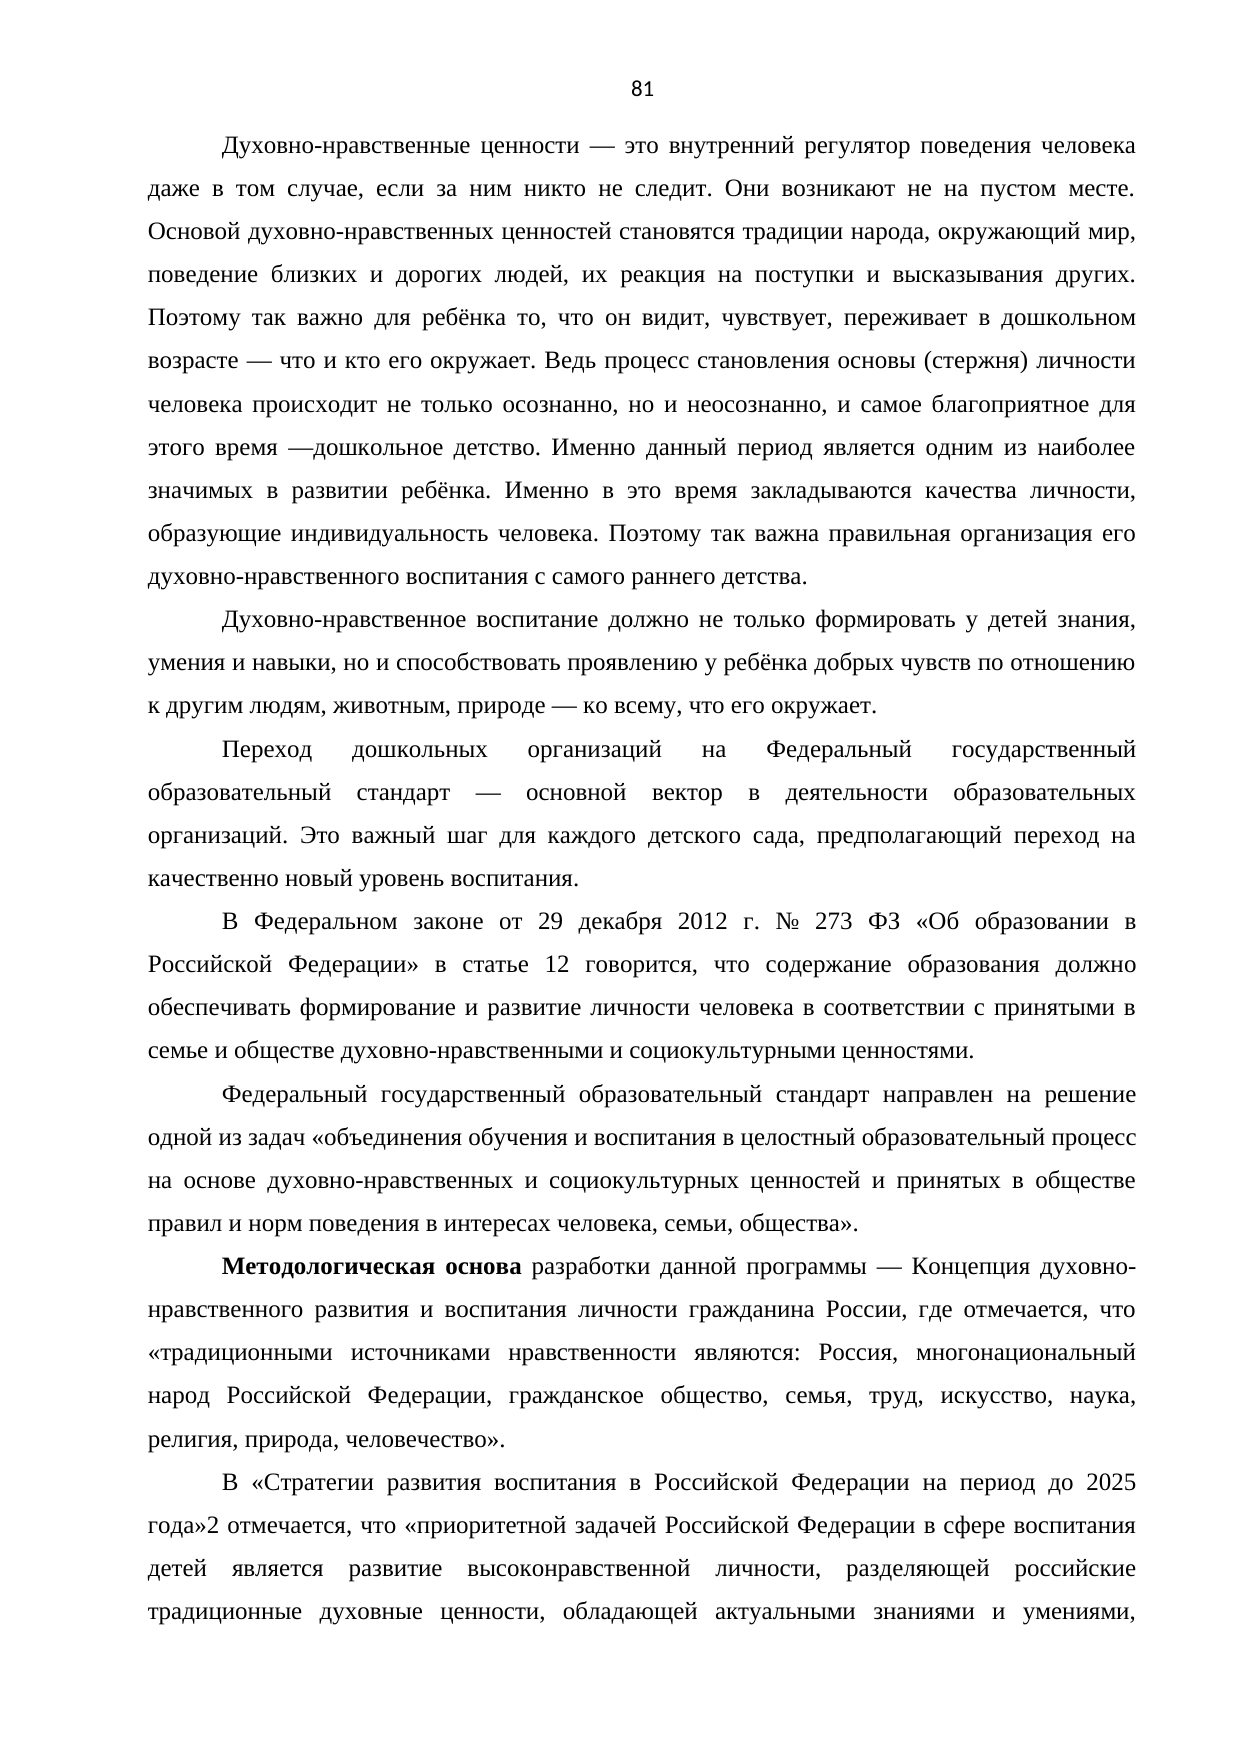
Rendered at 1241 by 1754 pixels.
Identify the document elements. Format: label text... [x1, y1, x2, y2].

text Духовно-нравственное воспитание должно не только формировать у детей знания, умения и навыки, но и способствовать проявлению у ребёнка добрых чувств по отношению к другим людям, животным, природе — ко всему, что его окружает. [148, 604, 1137, 719]
text Федеральный государственный образовательный стандарт направлен на решение одной из задач «объединения обучения и воспитания в целостный образовательный процесс на основе духовно-нравственных и социокультурных ценностей и принятых в обществе правил и норм поведения в интересах человека, семьи, общества». [148, 1079, 1137, 1237]
text Духовно-нравственные ценности — это внутренний регулятор поведения человека даже в том случае, если за ним никто не следит. Они возникают не на пустом месте. Основой духовно-нравственных ценностей становятся традиции народа, окружающий мир, поведение близких и дорогих людей, их реакция на поступки и высказывания других. Поэтому так важно для ребёнка то, что он видит, чувствует, переживает в дошкольном возрасте — что и кто его окружает. Ведь процесс становления основы (стержня) личности человека происходит не только осознанно, но и неосознанно, и самое благоприятное для этого время —дошкольное детство. Именно данный период является одним из наиболее значимых в развитии ребёнка. Именно в это время закладываются качества личности, образующие индивидуальность человека. Поэтому так важна правильная организация его духовно-нравственного воспитания с самого раннего детства. [148, 130, 1137, 590]
text В Федеральном законе от 29 декабря 2012 г. № 273 ФЗ «Об образовании в Российской Федерации» в статье 12 говорится, что содержание образования должно обеспечивать формирование и развитие личности человека в соответствии с принятыми в семье и обществе духовно-нравственными и социокультурными ценностями. [148, 906, 1137, 1064]
text Методологическая основа разработки данной программы — Концепция духовно-нравственного развития и воспитания личности гражданина России, где отмечается, что «традиционными источниками нравственности являются: Россия, многонациональный народ Российской Федерации, гражданское общество, семья, труд, искусство, наука, религия, природа, человечество». [148, 1251, 1137, 1452]
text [148, 1467, 1137, 1625]
text Переход дошкольных организаций на Федеральный государственный образовательный стандарт — основной вектор в деятельности образовательных организаций. Это важный шаг для каждого детского сада, предполагающий переход на качественно новый уровень воспитания. [148, 734, 1137, 892]
